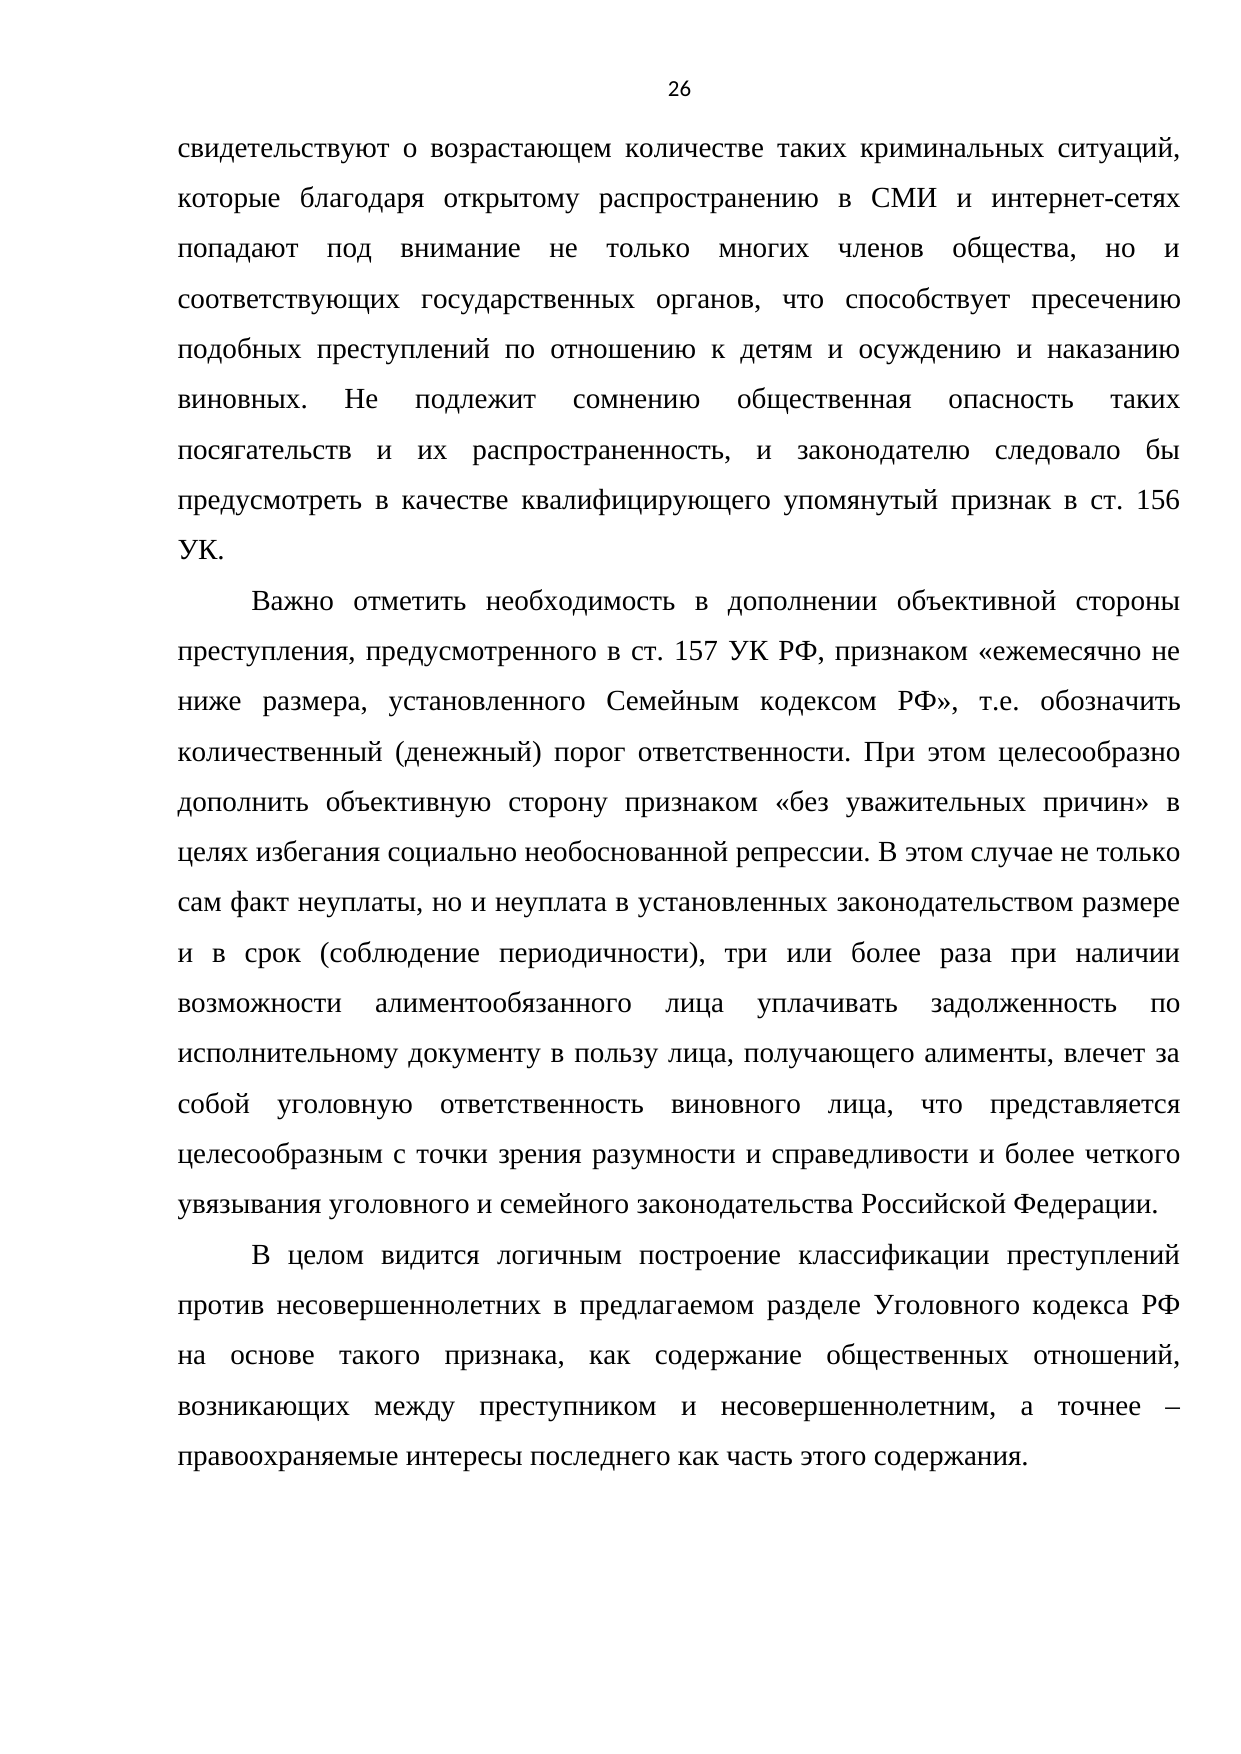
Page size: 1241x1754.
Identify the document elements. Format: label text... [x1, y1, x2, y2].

text Важно отметить необходимость в дополнении объективной стороны преступления, предусмотренного в ст. 157 УК РФ, признаком «ежемесячно не ниже размера, установленного Семейным кодексом РФ», т.е. обозначить количественный (денежный) порог ответственности. При этом целесообразно дополнить объективную сторону признаком «без уважительных причин» в целях избегания социально необоснованной репрессии. В этом случае не только сам факт неуплаты, но и неуплата в установленных законодательством размере и в срок (соблюдение периодичности), три или более раза при наличии возможности алиментообязанного лица уплачивать задолженность по исполнительному документу в пользу лица, получающего алименты, влечет за собой уголовную ответственность виновного лица, что представляется целесообразным с точки зрения разумности и справедливости и более четкого увязывания уголовного и семейного законодательства Российской Федерации. [177, 583, 1181, 1220]
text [177, 130, 1181, 566]
text В целом видится логичным построение классификации преступлений против несовершеннолетних в предлагаемом разделе Уголовного кодекса РФ на основе такого признака, как содержание общественных отношений, возникающих между преступником и несовершеннолетним, а точнее – правоохраняемые интересы последнего как часть этого содержания. [177, 1237, 1181, 1472]
